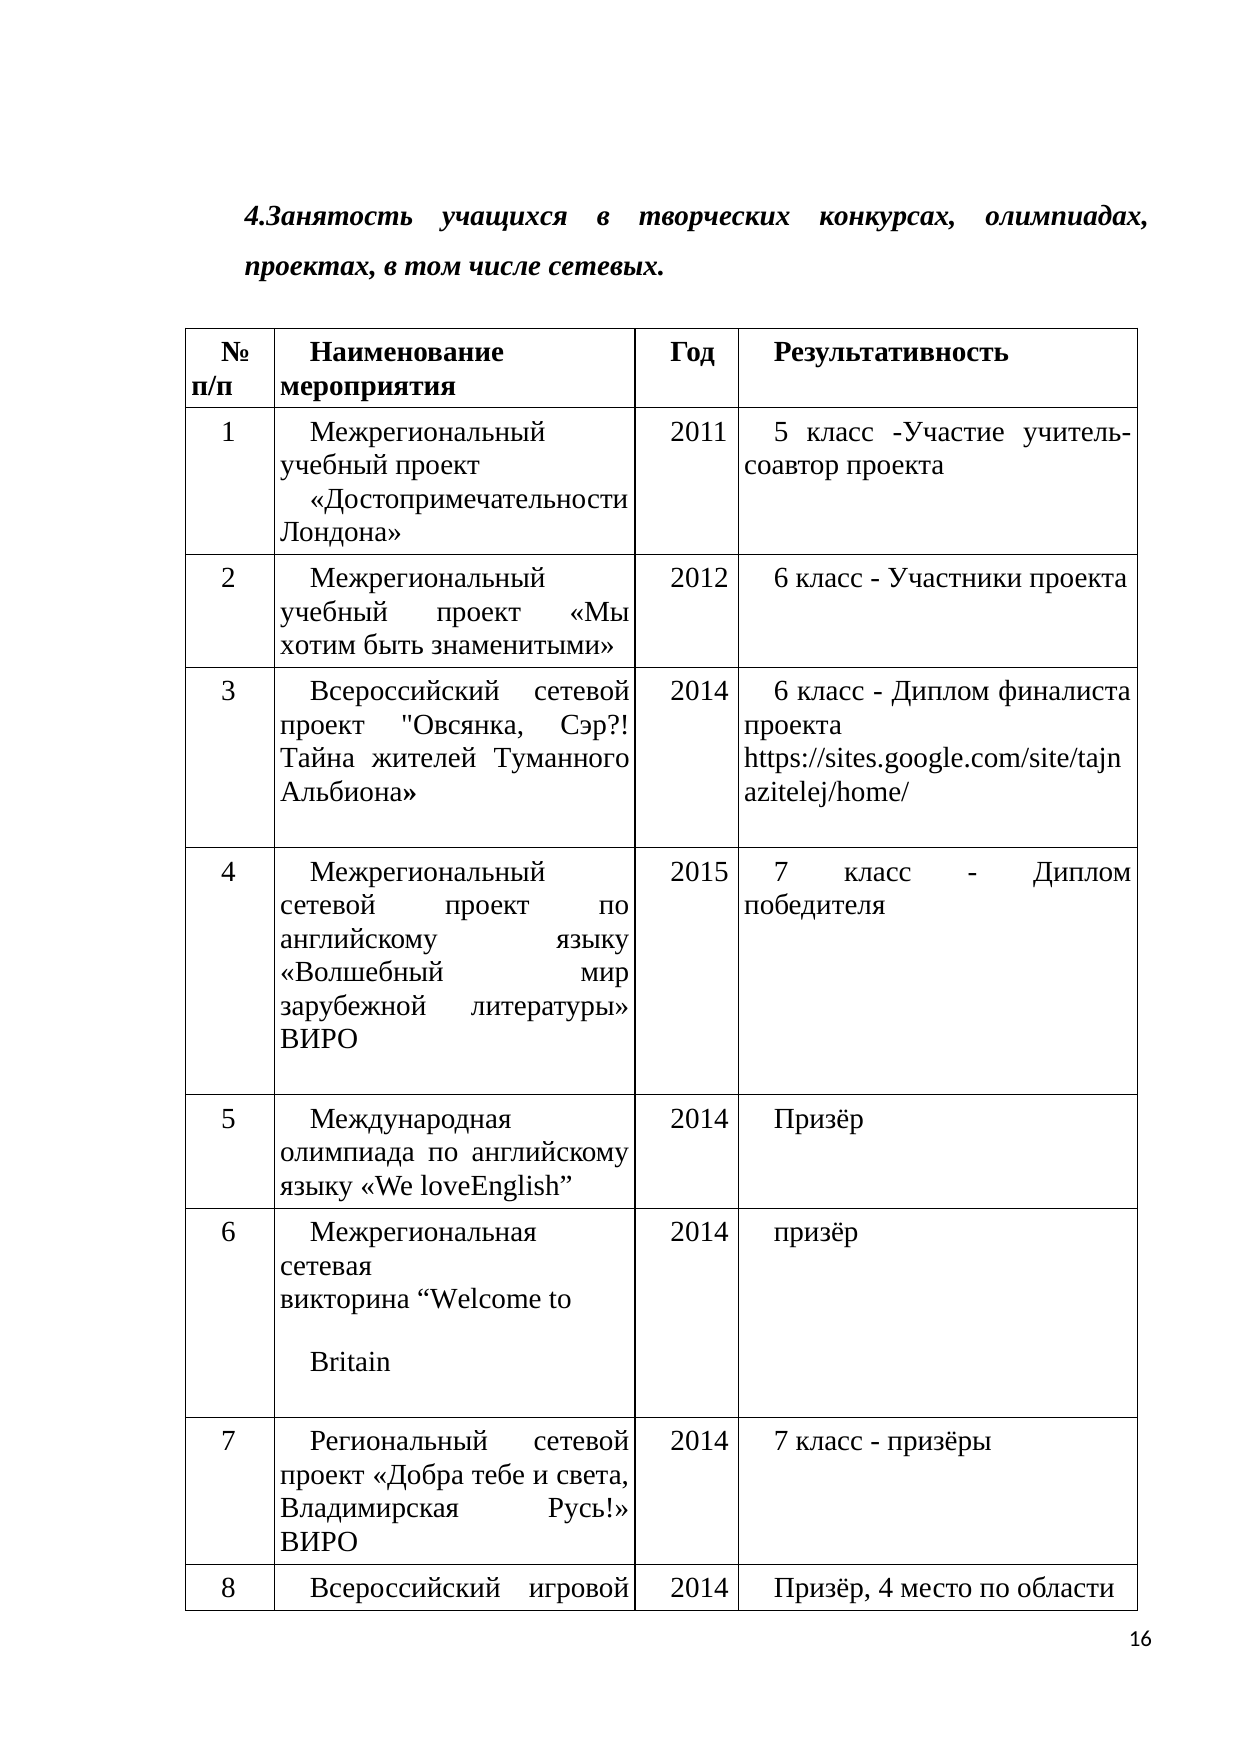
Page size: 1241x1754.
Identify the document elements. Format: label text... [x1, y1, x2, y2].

table_cell 4 [186, 848, 274, 1094]
table_cell 2014 [636, 1095, 738, 1207]
table_cell 5 [186, 1095, 274, 1207]
table_cell 7 класс - призёры [739, 1418, 1137, 1563]
table_cell 2014 [636, 1565, 738, 1609]
table_cell Всероссийский сетевой проект "Овсянка, Сэр?! Тайна жителей Туманного Альбиона» [275, 668, 634, 847]
table_cell 2014 [636, 668, 738, 847]
table_cell Межрегиональный учебный проект «Достопримечательности Лондона» [275, 408, 634, 554]
table_cell 2 [186, 555, 274, 667]
table_cell 7 класс - Диплом победителя [739, 848, 1137, 1094]
table_cell Межрегиональный сетевой проект по английскому языку «Волшебный мир зарубежной литературы» ВИРО [275, 848, 634, 1094]
table_cell 8 [186, 1565, 274, 1609]
table_cell Международная олимпиада по английскому языку «We loveEnglish” [275, 1095, 634, 1207]
table_cell Региональный сетевой проект «Добра тебе и света, Владимирская Русь!» ВИРО [275, 1418, 634, 1563]
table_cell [275, 1565, 634, 1609]
table_cell 2015 [636, 848, 738, 1094]
table_cell 7 [186, 1418, 274, 1563]
table_cell 2011 [636, 408, 738, 554]
table_header № п/п [186, 329, 274, 407]
table_cell Межрегиональная сетевая викторина “Welcome to Britain [275, 1209, 634, 1417]
table_header Результативность [739, 329, 1137, 407]
table_cell 2014 [636, 1418, 738, 1563]
table_header Наименование мероприятия [275, 329, 634, 407]
table_cell 2014 [636, 1209, 738, 1417]
table_cell Межрегиональный учебный проект «Мы хотим быть знаменитыми» [275, 555, 634, 667]
table_cell 6 класс - Диплом финалиста проекта https://sites.google.com/site/tajnazitelej/home/ [739, 668, 1137, 847]
list 4.Занятость учащихся в творческих конкурсах, олимпиадах, проектах, в том числе сетевых. [244, 198, 1149, 281]
table_header Год [636, 329, 738, 407]
table_cell 6 [186, 1209, 274, 1417]
table_cell 3 [186, 668, 274, 847]
table_cell 2012 [636, 555, 738, 667]
table_cell 6 класс - Участники проекта [739, 555, 1137, 667]
table_cell Призёр [739, 1095, 1137, 1207]
table_cell 5 класс -Участие учитель-соавтор проекта [739, 408, 1137, 554]
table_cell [739, 1565, 1137, 1609]
table_cell призёр [739, 1209, 1137, 1417]
table_cell 1 [186, 408, 274, 554]
